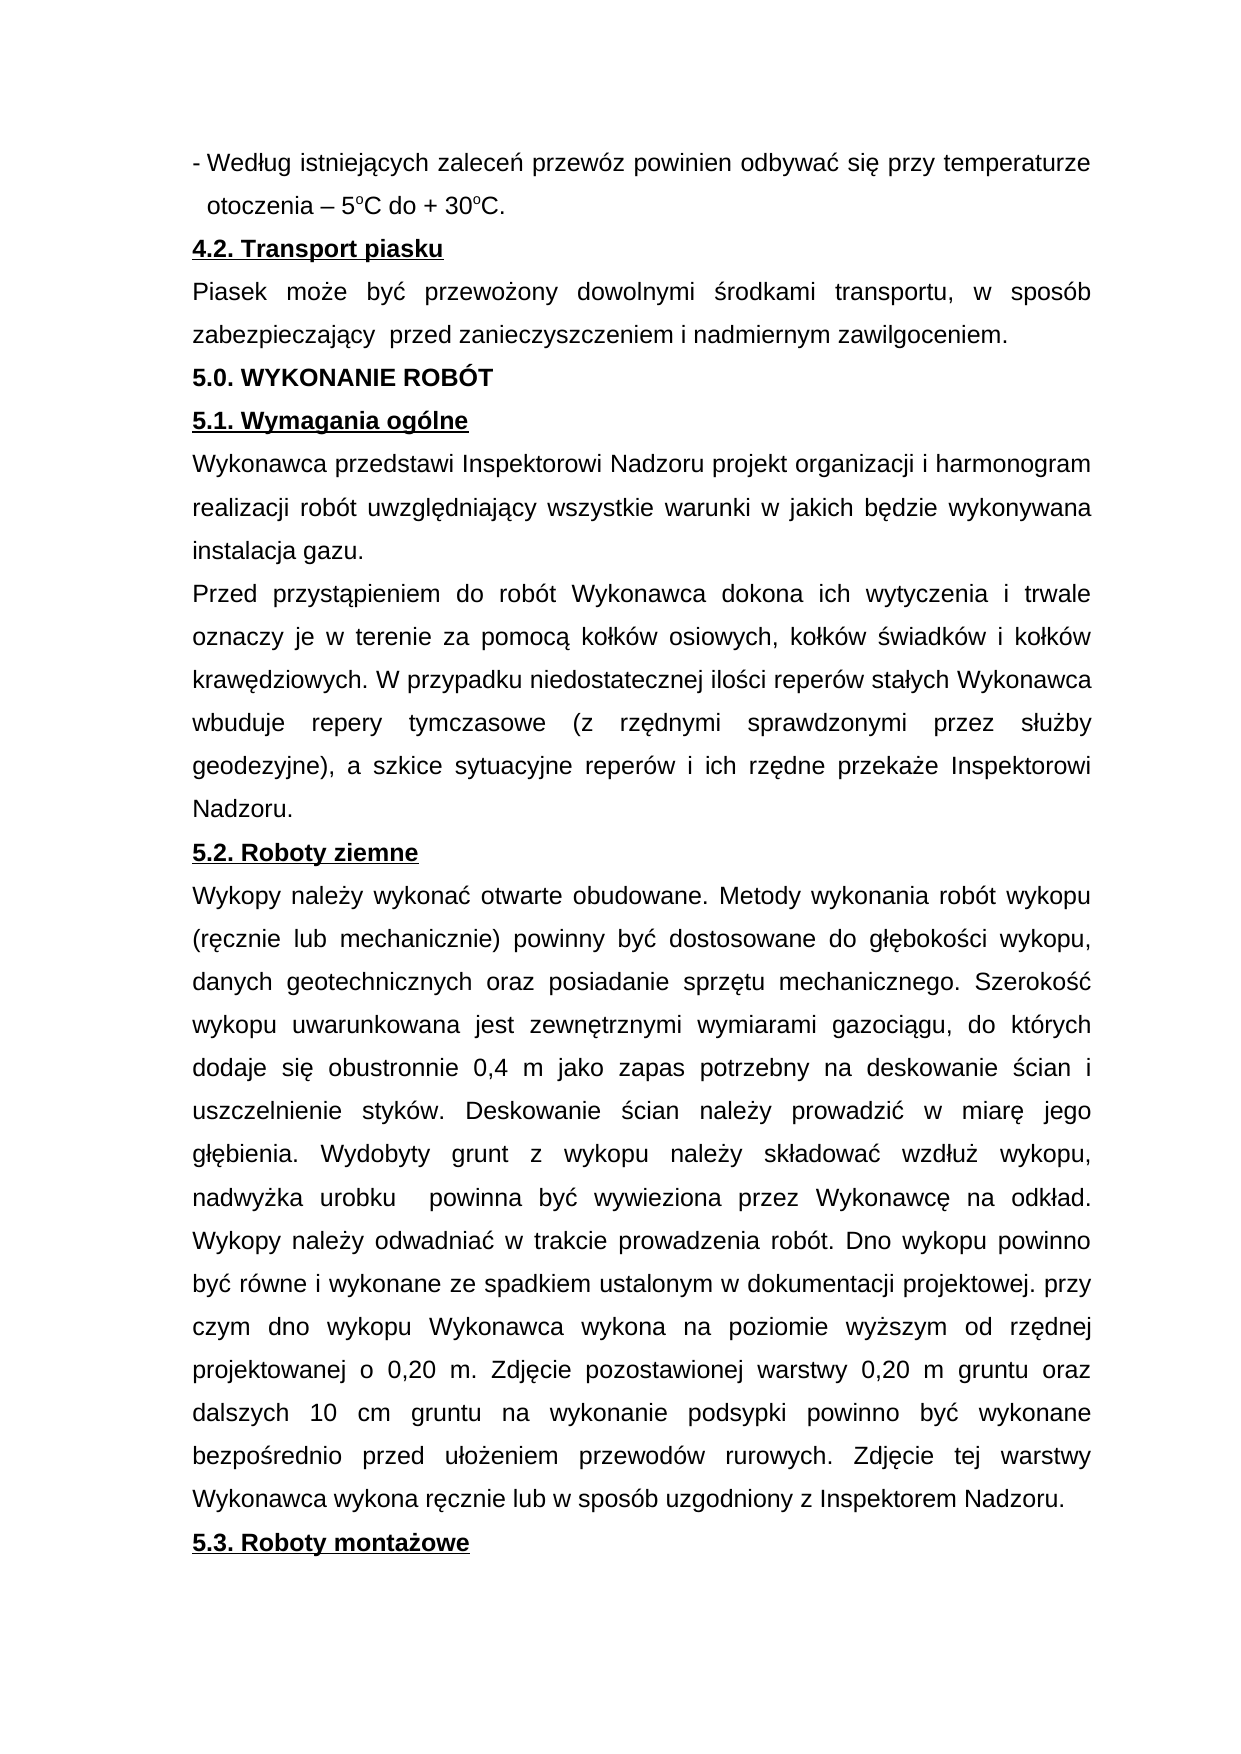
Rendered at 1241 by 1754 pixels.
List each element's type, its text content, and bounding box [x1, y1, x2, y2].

text 5.1. Wymagania ogólne [192, 406, 1093, 435]
text 5.3. Roboty montażowe [192, 1528, 1093, 1556]
text 5.2. Roboty ziemne [192, 838, 1093, 866]
text Wykonawca przedstawi Inspektorowi Nadzoru projekt organizacji i harmonogram realizacji robót uwzględniający wszystkie warunki w jakich będzie wykonywana instalacja gazu. [192, 449, 1093, 564]
list Według istniejących zaleceń przewóz powinien odbywać się przy temperaturze otoczenia – 5oC do + 30oC. [192, 148, 1093, 219]
text 5.0. WYKONANIE ROBÓT [192, 363, 1093, 392]
subtitle Wykopy należy wykonać otwarte obudowane. Metody wykonania robót wykopu (ręcznie lub mechanicznie) powinny być dostosowane do głębokości wykopu, danych geotechnicznych oraz posiadanie sprzętu mechanicznego. Szerokość wykopu uwarunkowana jest zewnętrznymi wymiarami gazociągu, do których dodaje się obustronnie 0,4 m jako zapas potrzebny na deskowanie ścian i uszczelnienie styków. Deskowanie ścian należy prowadzić w miarę jego głębienia. Wydobyty grunt z wykopu należy składować wzdłuż wykopu, nadwyżka urobku powinna być wywieziona przez Wykonawcę na odkład. Wykopy należy odwadniać w trakcie prowadzenia robót. Dno wykopu powinno być równe i wykonane ze spadkiem ustalonym w dokumentacji projektowej. przy czym dno wykopu Wykonawca wykona na poziomie wyższym od rzędnej projektowanej o 0,20 m. Zdjęcie pozostawionej warstwy 0,20 m gruntu oraz dalszych 10 cm gruntu na wykonanie podsypki powinno być wykonane bezpośrednio przed ułożeniem przewodów rurowych. Zdjęcie tej warstwy Wykonawca wykona ręcznie lub w sposób uzgodniony z Inspektorem Nadzoru. [192, 881, 1093, 1513]
text 4.2. Transport piasku [192, 234, 1093, 263]
text Piasek może być przewożony dowolnymi środkami transportu, w sposób zabezpieczający przed zanieczyszczeniem i nadmiernym zawilgoceniem. [192, 277, 1093, 349]
text Przed przystąpieniem do robót Wykonawca dokona ich wytyczenia i trwale oznaczy je w terenie za pomocą kołków osiowych, kołków świadków i kołków krawędziowych. W przypadku niedostatecznej ilości reperów stałych Wykonawca wbuduje repery tymczasowe (z rzędnymi sprawdzonymi przez służby geodezyjne), a szkice sytuacyjne reperów i ich rzędne przekaże Inspektorowi Nadzoru. [192, 579, 1093, 823]
